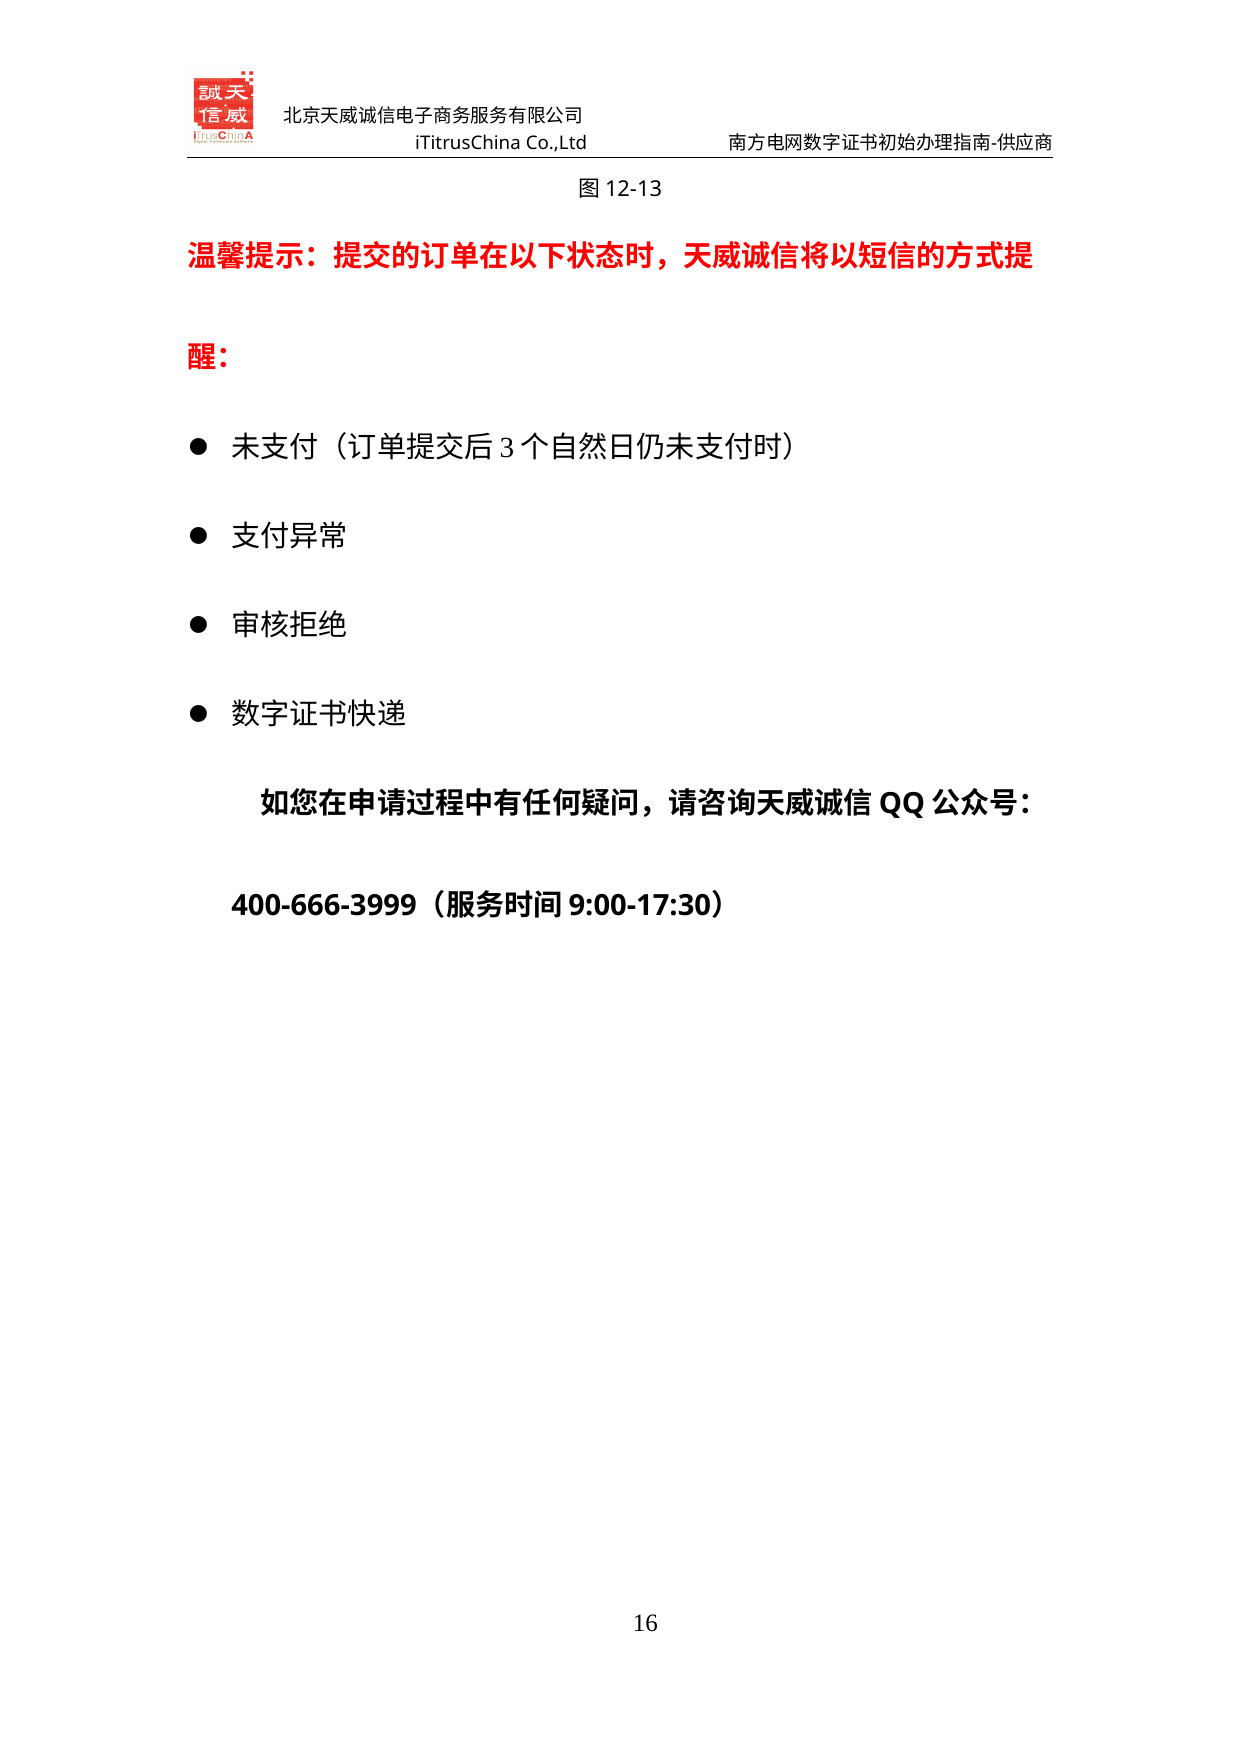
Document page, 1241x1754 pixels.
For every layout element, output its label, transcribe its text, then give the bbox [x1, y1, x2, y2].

text 温馨提示：提交的订单在以下状态时，天威诚信将以短信的方式提醒： [187, 219, 1053, 389]
picture [184, 67, 259, 149]
list 如您在申请过程中有任何疑问，请咨询天威诚信QQ公众号：400-666-3999（服务时间9:00-17:30） [231, 767, 1053, 936]
list 审核拒绝 [187, 588, 1053, 656]
list 数字证书快递 [187, 677, 1053, 745]
list 未支付（订单提交后3个自然日仍未支付时） [187, 410, 1053, 478]
text 图12-13 [187, 169, 1053, 203]
list 支付异常 [187, 499, 1053, 567]
